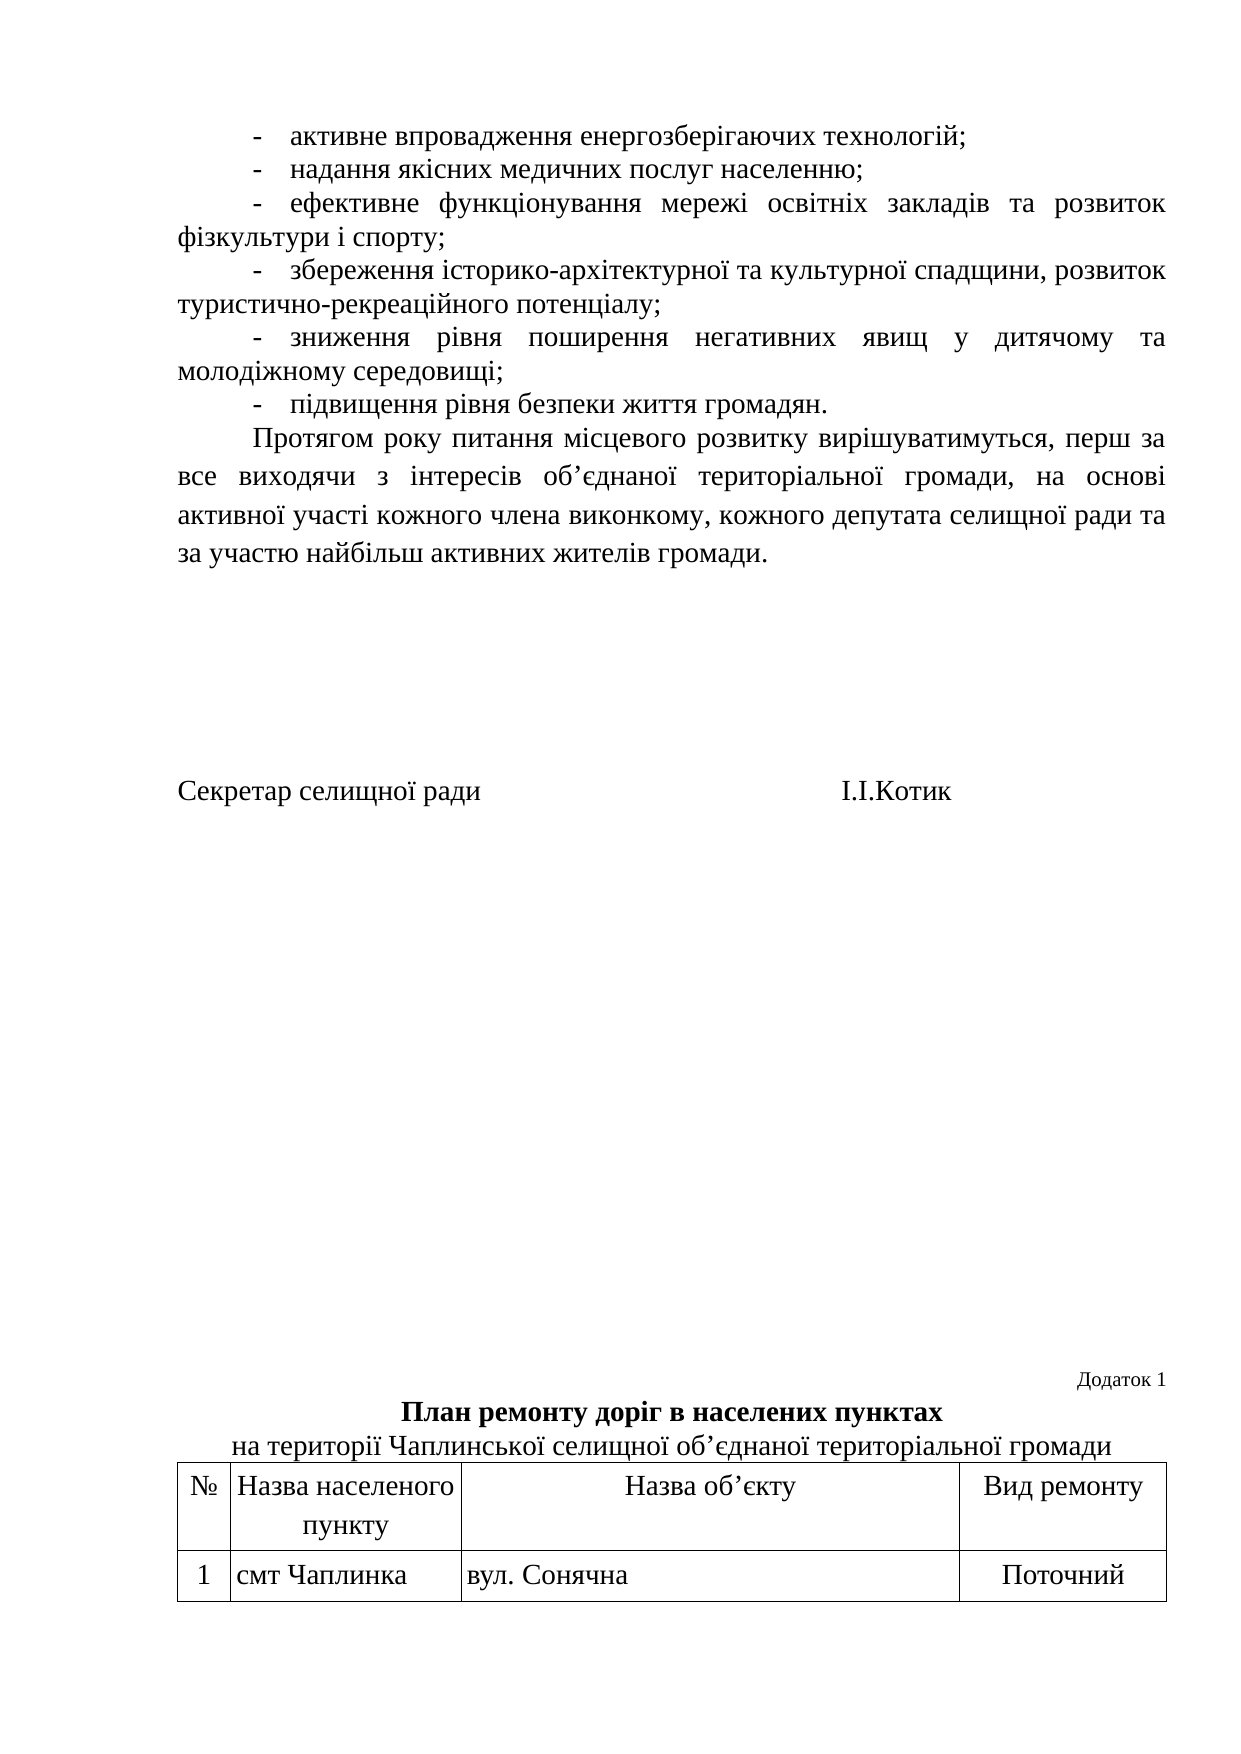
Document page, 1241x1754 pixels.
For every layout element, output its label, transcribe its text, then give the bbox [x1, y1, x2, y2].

text План ремонту доріг в населених пунктах [177, 1394, 1167, 1428]
text Додаток 1 [177, 1367, 1167, 1391]
text Протягом року питання місцевого розвитку вирішуватимуться, перш за все виходячи з інтересів об’єднаної територіальної громади, на основі активної участі кожного члена виконкому, кожного депутата селищної ради та за участю найбільш активних жителів громади. [177, 420, 1167, 569]
table_cell 1 [178, 1551, 230, 1601]
list активне впровадження енергозберігаючих технологій; [177, 118, 1167, 152]
table_cell вул. Сонячна [462, 1551, 959, 1601]
text на території Чаплинської селищної об’єднаної територіальної громади [177, 1428, 1167, 1462]
list зниження рівня поширення негативних явищ у дитячому та молодіжному середовищі; [177, 319, 1167, 386]
list збереження історико-архітектурної та культурної спадщини, розвиток туристично-рекреаційного потенціалу; [177, 252, 1167, 319]
table_header № [178, 1463, 230, 1550]
table_cell Поточний [960, 1551, 1166, 1601]
table_cell смт Чаплинка [231, 1551, 461, 1601]
table_header Вид ремонту [960, 1463, 1166, 1550]
list ефективне функціонування мережі освітніх закладів та розвиток фізкультури і спорту; [177, 185, 1167, 252]
list надання якісних медичних послуг населенню; [177, 152, 1167, 185]
list підвищення рівня безпеки життя громадян. [177, 386, 1167, 420]
text Секретар селищної ради І.І.Котик [177, 773, 1167, 807]
table_header Назва об’єкту [462, 1463, 959, 1550]
table_header Назва населеного пункту [231, 1463, 461, 1550]
